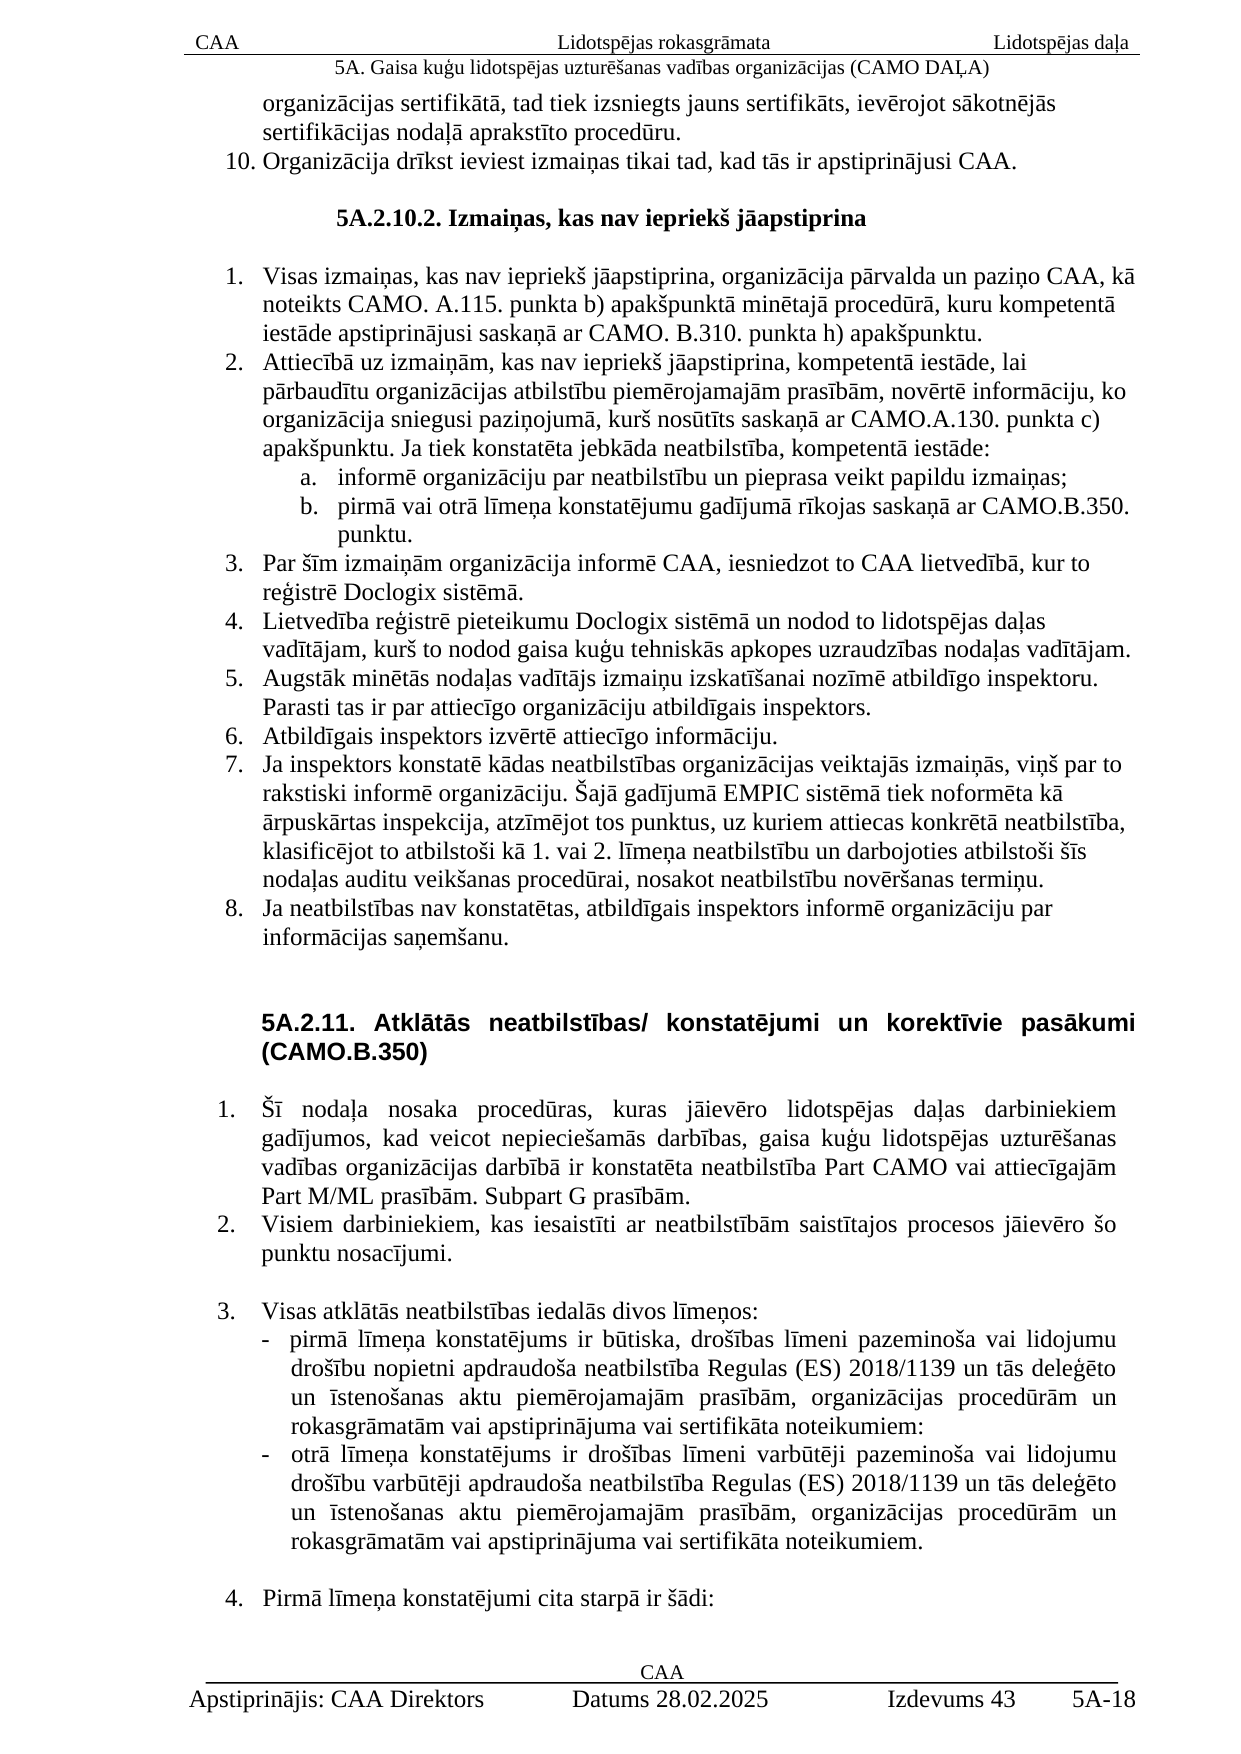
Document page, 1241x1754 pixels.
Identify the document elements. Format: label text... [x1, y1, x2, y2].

list Visiem darbiniekiem, kas iesaistīti ar neatbilstībām saistītajos procesos jāievēro šo punktu nosacījumi. [217, 1209, 1117, 1267]
list Organizācija drīkst ieviest izmaiņas tikai tad, kad tās ir apstiprinājusi CAA. [225, 146, 1137, 174]
list Šī nodaļa nosaka procedūras, kuras jāievēro lidotspējas daļas darbiniekiem gadījumos, kad veicot nepieciešamās darbības, gaisa kuģu lidotspējas uzturēšanas vadības organizācijas darbībā ir konstatēta neatbilstība Part CAMO vai attiecīgajām Part M/ML prasībām. Subpart G prasībām. [217, 1094, 1117, 1209]
list Lietvedība reģistrē pieteikumu Doclogix sistēmā un nodod to lidotspējas daļas vadītājam, kurš to nodod gaisa kuģu tehniskās apkopes uzraudzības nodaļas vadītājam. [225, 606, 1137, 663]
list Visas atklātās neatbilstības iedalās divos līmeņos: [217, 1296, 1117, 1324]
subtitle 5A.2.11. Atklātās neatbilstības/ konstatējumi un korektīvie pasākumi (CAMO.B.350) [261, 1008, 1137, 1066]
list Ja inspektors konstatē kādas neatbilstības organizācijas veiktajās izmaiņās, viņš par to rakstiski informē organizāciju. Šajā gadījumā EMPIC sistēmā tiek noformēta kā ārpuskārtas inspekcija, atzīmējot tos punktus, uz kuriem attiecas konkrētā neatbilstība, klasificējot to atbilstoši kā 1. vai 2. līmeņa neatbilstību un darbojoties atbilstoši šīs nodaļas auditu veikšanas procedūrai, nosakot neatbilstību novēršanas termiņu. [225, 749, 1137, 893]
list informē organizāciju par neatbilstību un pieprasa veikt papildu izmaiņas; [300, 462, 1137, 491]
list Par šīm izmaiņām organizācija informē CAA, iesniedzot to CAA lietvedībā, kur to reģistrē Doclogix sistēmā. [225, 548, 1137, 606]
text 5A.2.10.2. Izmaiņas, kas nav iepriekš jāapstiprina [261, 203, 1137, 232]
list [225, 88, 1137, 146]
text - pirmā līmeņa konstatējums ir būtiska, drošības līmeni pazeminoša vai lidojumu drošību nopietni apdraudoša neatbilstība Regulas (ES) 2018/1139 un tās deleģēto un īstenošanas aktu piemērojamajām prasībām, organizācijas procedūrām un rokasgrāmatām vai apstiprinājuma vai sertifikāta noteikumiem: [261, 1324, 1117, 1439]
list Augstāk minētās nodaļas vadītājs izmaiņu izskatīšanai nozīmē atbildīgo inspektoru. Parasti tas ir par attiecīgo organizāciju atbildīgais inspektors. [225, 663, 1137, 721]
text - otrā līmeņa konstatējums ir drošības līmeni varbūtēji pazeminoša vai lidojumu drošību varbūtēji apdraudoša neatbilstība Regulas (ES) 2018/1139 un tās deleģēto un īstenošanas aktu piemērojamajām prasībām, organizācijas procedūrām un rokasgrāmatām vai apstiprinājuma vai sertifikāta noteikumiem. [261, 1439, 1117, 1554]
list Pirmā līmeņa konstatējumi cita starpā ir šādi: [225, 1583, 1117, 1612]
list Ja neatbilstības nav konstatētas, atbildīgais inspektors informē organizāciju par informācijas saņemšanu. [225, 893, 1137, 951]
list Attiecībā uz izmaiņām, kas nav iepriekš jāapstiprina, kompetentā iestāde, lai pārbaudītu organizācijas atbilstību piemērojamajām prasībām, novērtē informāciju, ko organizācija sniegusi paziņojumā, kurš nosūtīts saskaņā ar CAMO.A.130. punkta c) apakšpunktu. Ja tiek konstatēta jebkāda neatbilstība, kompetentā iestāde: [225, 347, 1137, 462]
list Visas izmaiņas, kas nav iepriekš jāapstiprina, organizācija pārvalda un paziņo CAA, kā noteikts CAMO. A.115. punkta b) apakšpunktā minētajā procedūrā, kuru kompetentā iestāde apstiprinājusi saskaņā ar CAMO. B.310. punkta h) apakšpunktu. [225, 261, 1137, 347]
list pirmā vai otrā līmeņa konstatējumu gadījumā rīkojas saskaņā ar CAMO.B.350. punktu. [300, 491, 1137, 548]
list Atbildīgais inspektors izvērtē attiecīgo informāciju. [225, 721, 1137, 749]
